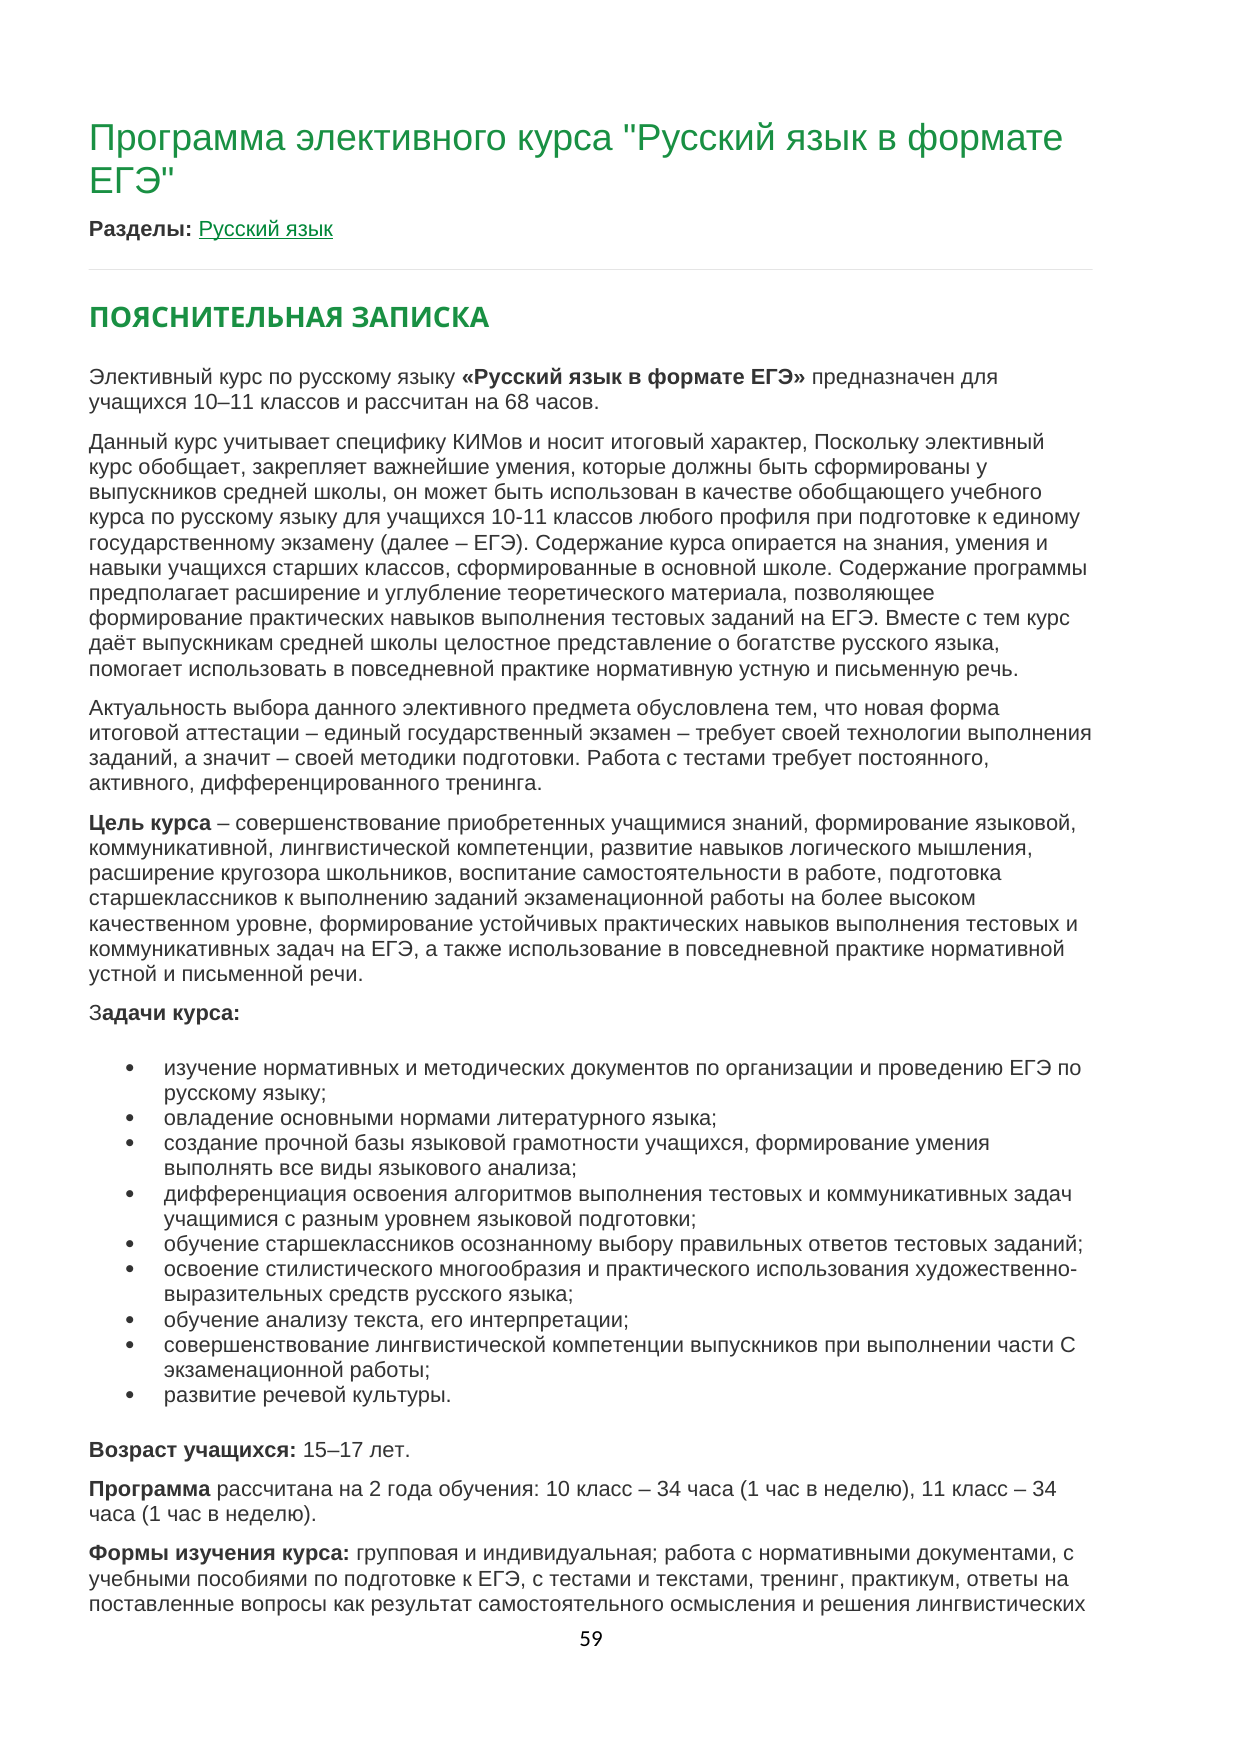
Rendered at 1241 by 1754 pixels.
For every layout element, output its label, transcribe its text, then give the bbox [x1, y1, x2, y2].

list обучение анализу текста, его интерпретации; [126, 1307, 1093, 1332]
text Задачи курса: [89, 1000, 1093, 1025]
text Возраст учащихся: 15–17 лет. [89, 1437, 1093, 1462]
text Элективный курс по русскому языку «Русский язык в формате ЕГЭ» предназначен для учащихся 10–11 классов и рассчитан на 68 часов. [89, 364, 1093, 414]
text Цель курса – совершенствование приобретенных учащимися знаний, формирование языковой, коммуникативной, лингвистической компетенции, развитие навыков логического мышления, расширение кругозора школьников, воспитание самостоятельности в работе, подготовка старшеклассников к выполнению заданий экзаменационной работы на более высоком качественном уровне, формирование устойчивых практических навыков выполнения тестовых и коммуникативных задач на ЕГЭ, а также использование в повседневной практике нормативной устной и письменной речи. [89, 809, 1093, 986]
list овладение основными нормами литературного языка; [126, 1105, 1093, 1130]
text Актуальность выбора данного элективного предмета обусловлена тем, что новая форма итоговой аттестации – единый государственный экзамен – требует своей технологии выполнения заданий, а значит – своей методики подготовки. Работа с тестами требует постоянного, активного, дифференцированного тренинга. [89, 695, 1093, 796]
list дифференциация освоения алгоритмов выполнения тестовых и коммуникативных задач учащимися с разным уровнем языковой подготовки; [126, 1181, 1093, 1231]
text Данный курс учитывает специфику КИМов и носит итоговый характер, Поскольку элективный курс обобщает, закрепляет важнейшие умения, которые должны быть сформированы у выпускников средней школы, он может быть использован в качестве обобщающего учебного курса по русскому языку для учащихся 10-11 классов любого профиля при подготовке к единому государственному экзамену (далее – ЕГЭ). Содержание курса опирается на знания, умения и навыки учащихся старших классов, сформированные в основной школе. Содержание программы предполагает расширение и углубление теоретического материала, позволяющее формирование практических навыков выполнения тестовых заданий на ЕГЭ. Вместе с тем курс даёт выпускникам средней школы целостное представление о богатстве русского языка, помогает использовать в повседневной практике нормативную устную и письменную речь. [89, 428, 1093, 681]
text ПОЯСНИТЕЛЬНАЯ ЗАПИСКА [89, 270, 1093, 336]
list создание прочной базы языковой грамотности учащихся, формирование умения выполнять все виды языкового анализа; [126, 1130, 1093, 1181]
text Разделы: Русский язык [89, 216, 1093, 241]
text Программа рассчитана на 2 года обучения: 10 класс – 34 часа (1 час в неделю), 11 класс – 34 часа (1 час в неделю). [89, 1476, 1093, 1526]
list освоение стилистического многообразия и практического использования художественно-выразительных средств русского языка; [126, 1256, 1093, 1307]
list изучение нормативных и методических документов по организации и проведению ЕГЭ по русскому языку; [126, 1054, 1093, 1105]
list развитие речевой культуры. [126, 1382, 1093, 1407]
list обучение старшеклассников осознанному выбору правильных ответов тестовых заданий; [126, 1231, 1093, 1256]
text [89, 1540, 1093, 1616]
list совершенствование лингвистической компетенции выпускников при выполнении части С экзаменационной работы; [126, 1332, 1093, 1382]
text Программа элективного курса "Русский язык в формате ЕГЭ" [89, 116, 1093, 202]
